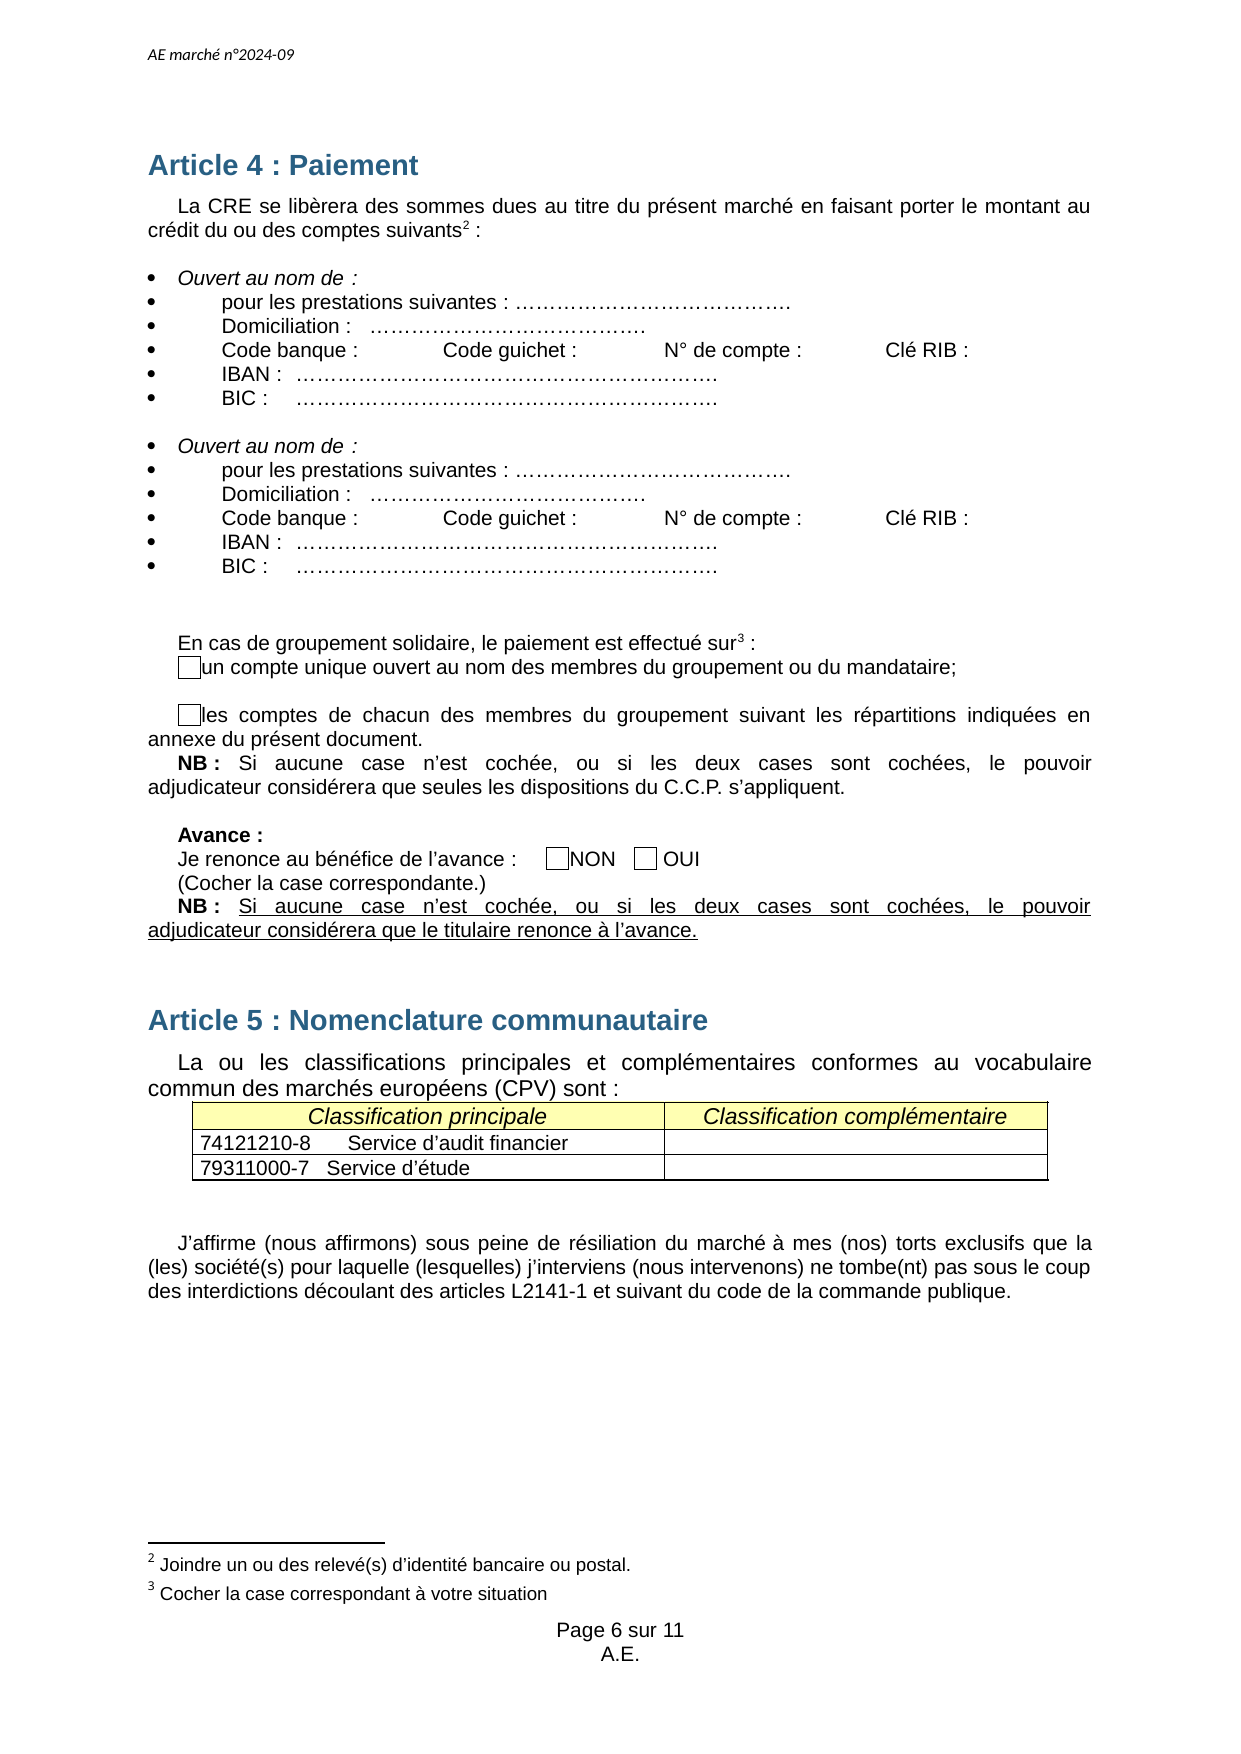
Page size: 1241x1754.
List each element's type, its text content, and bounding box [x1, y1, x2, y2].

subtitle Article 4 : Paiement [148, 148, 1092, 181]
list Domiciliation : …………………………………. [148, 482, 1092, 506]
text En cas de groupement solidaire, le paiement est effectué sur : [148, 631, 1092, 655]
text NB : Si aucune case n’est cochée, ou si les deux cases sont cochées, le pouvoir adjudicateur considérera que seules les dispositions du C.C.P. s’appliquent. [148, 751, 1092, 798]
list Code banque : Code guichet : N° de compte : Clé RIB : [148, 506, 1092, 530]
list Domiciliation : …………………………………. [148, 314, 1092, 338]
text les comptes de chacun des membres du groupement suivant les répartitions indiquées en annexe du présent document. [148, 703, 1092, 751]
list BIC : ……………………………………………………. [148, 554, 1092, 578]
list Ouvert au nom de : [148, 434, 1092, 458]
list pour les prestations suivantes : …………………………………. [148, 458, 1092, 482]
text La CRE se libèrera des sommes dues au titre du présent marché en faisant porter le montant au crédit du ou des comptes suivants : [148, 194, 1092, 242]
table_cell 79311000-7 Service d’étude [193, 1155, 664, 1179]
table_cell 74121210-8 Service d’audit financier [193, 1130, 664, 1154]
table_header Classification complémentaire [665, 1103, 1047, 1129]
list Ouvert au nom de : [148, 266, 1092, 290]
table_cell [665, 1155, 1047, 1179]
list IBAN : ……………………………………………………. [148, 530, 1092, 554]
text Avance : [148, 822, 1092, 846]
text (Cocher la case correspondante.) [148, 870, 1092, 894]
list pour les prestations suivantes : …………………………………. [148, 290, 1092, 314]
text un compte unique ouvert au nom des membres du groupement ou du mandataire; [148, 655, 1092, 679]
table_header Classification principale [193, 1103, 664, 1129]
text NB : Si aucune case n’est cochée, ou si les deux cases sont cochées, le pouvoir adjudicateur considérera que le titulaire renonce à l’avance. [148, 894, 1092, 942]
text Je renonce au bénéfice de l’avance : NON OUI [148, 846, 1092, 870]
text La ou les classifications principales et complémentaires conformes au vocabulaire commun des marchés européens (CPV) sont : [148, 1049, 1092, 1101]
table_cell [665, 1130, 1047, 1154]
text J’affirme (nous affirmons) sous peine de résiliation du marché à mes (nos) torts exclusifs que la (les) société(s) pour laquelle (lesquelles) j’interviens (nous intervenons) ne tombe(nt) pas sous le coup des interdictions découlant des articles L2141-1 et suivant du code de la commande publique. [148, 1231, 1092, 1303]
list IBAN : ……………………………………………………. [148, 362, 1092, 386]
list BIC : ……………………………………………………. [148, 386, 1092, 410]
list Code banque : Code guichet : N° de compte : Clé RIB : [148, 338, 1092, 362]
subtitle Article 5 : Nomenclature communautaire [148, 1003, 1092, 1036]
